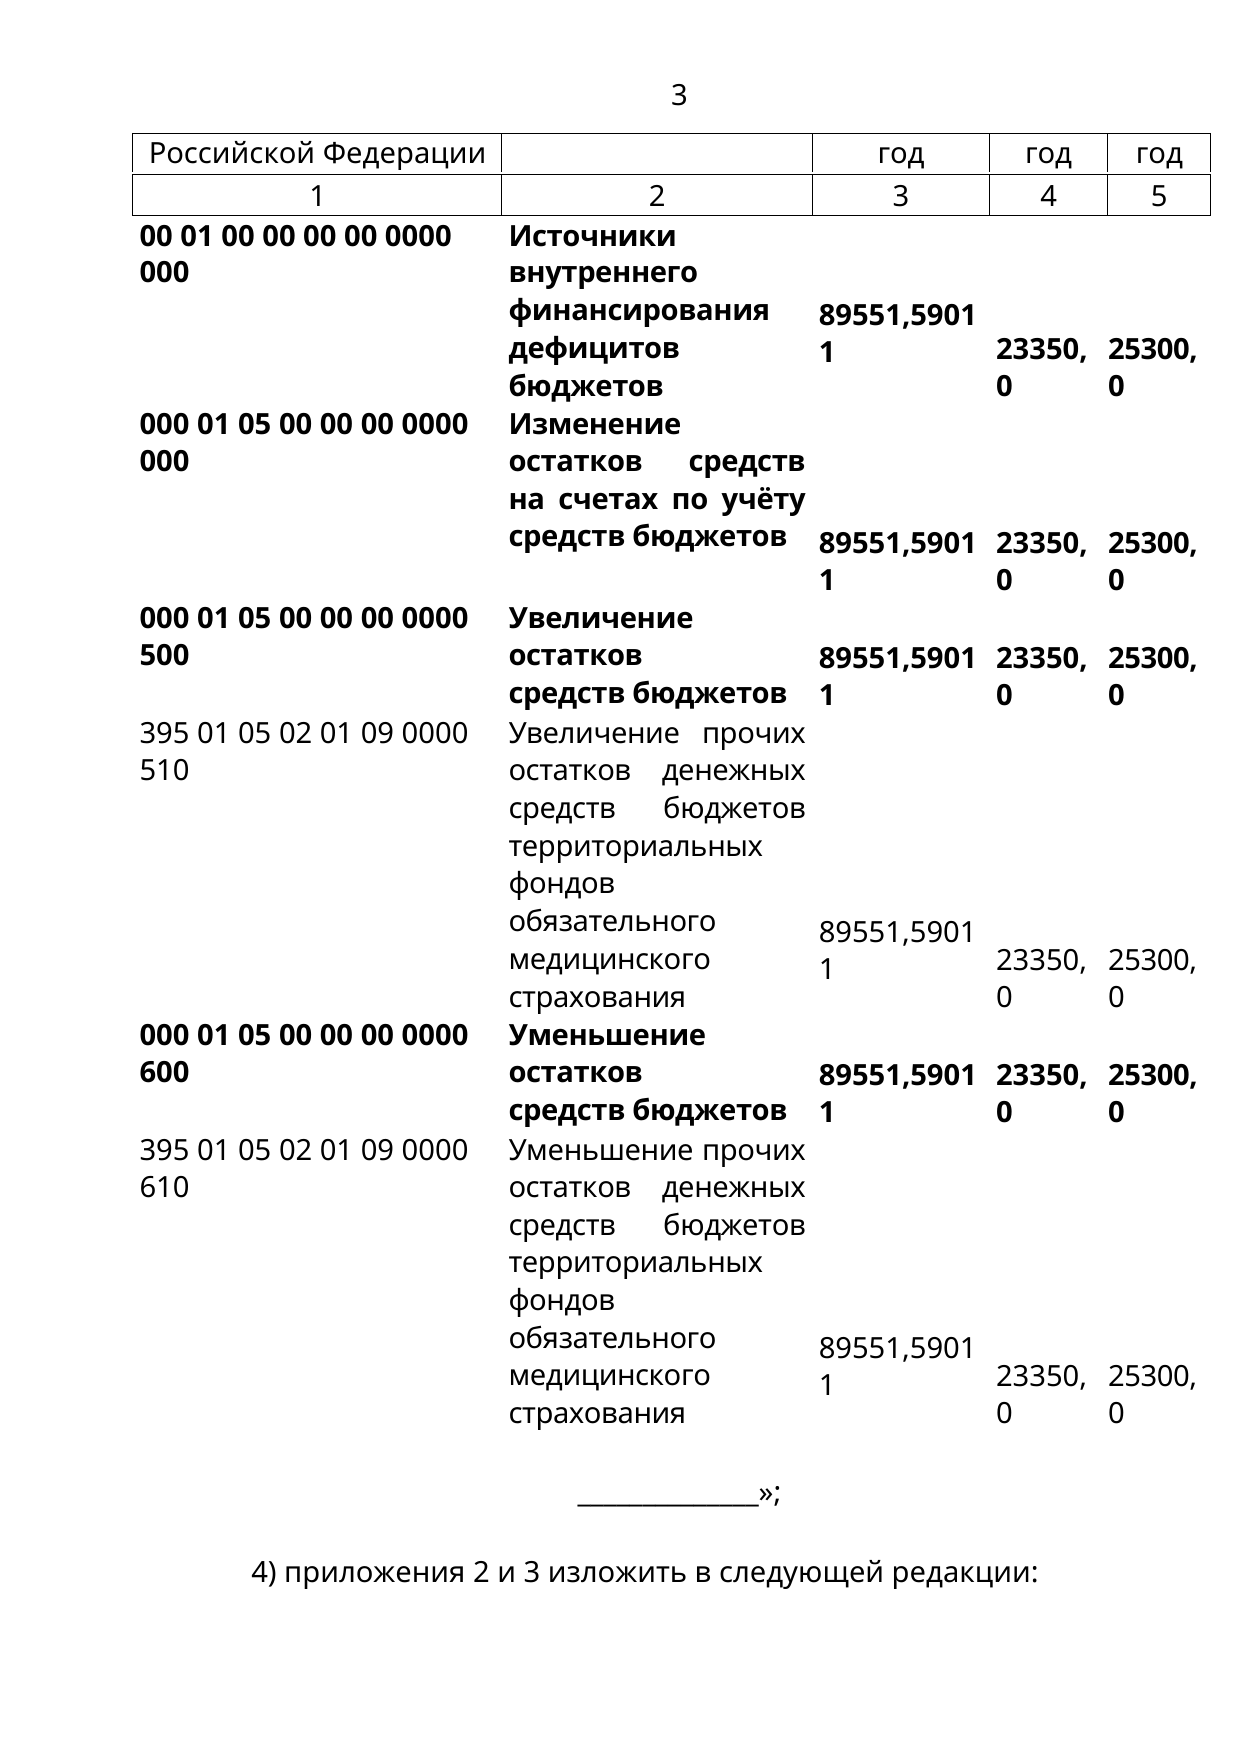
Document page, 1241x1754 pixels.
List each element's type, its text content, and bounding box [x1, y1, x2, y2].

table_cell 25300,0 [1108, 1131, 1211, 1432]
table_header 5 [1108, 175, 1210, 215]
table_cell 23350,0 [989, 1016, 1107, 1131]
table_cell 25300,0 [1108, 405, 1211, 599]
table_cell 2026 год [1108, 134, 1210, 172]
table_cell Уменьшение остатков средств бюджетов [502, 1016, 812, 1131]
table_cell 000 01 05 00 00 00 0000 500 [133, 599, 502, 714]
table_header 4 [990, 175, 1107, 215]
table_cell 25300,0 [1108, 714, 1211, 1016]
table_cell 23350,0 [989, 1131, 1107, 1432]
table_cell 395 01 05 02 01 09 0000 610 [133, 1131, 502, 1432]
table_cell Изменение остатков средств на счетах по учёту средств бюджетов [502, 405, 812, 599]
table_cell 25300,0 [1108, 216, 1211, 404]
table_cell 23350,0 [989, 599, 1107, 714]
table_cell 000 01 05 00 00 00 0000 000 [133, 405, 502, 599]
table_cell 25300,0 [1108, 599, 1211, 714]
table_header 3 [813, 175, 989, 215]
table_header 2 [502, 175, 812, 215]
table_cell Увеличение прочих остатков денежных средств бюджетов территориальных фондов обязательного медицинского страхования [502, 714, 812, 1016]
text ______________»; [177, 1472, 1181, 1511]
table_cell 23350,0 [989, 216, 1107, 404]
table_cell 2025 год [990, 134, 1107, 172]
table_cell Увеличение остатков средств бюджетов [502, 599, 812, 714]
table_cell 000 01 05 00 00 00 0000 600 [133, 1016, 502, 1131]
table_cell Уменьшение прочих остатков денежных средств бюджетов территориальных фондов обязательного медицинского страхования [502, 1131, 812, 1432]
table_cell 00 01 00 00 00 00 0000 000 [133, 216, 502, 404]
table_cell 89551,59011 [812, 714, 989, 1016]
table_cell 89551,59011 [812, 1131, 989, 1432]
table_cell 89551,59011 [812, 405, 989, 599]
table_cell 2024 год [813, 134, 989, 172]
table_cell 89551,59011 [812, 216, 989, 404]
text 4) приложения 2 и 3 изложить в следующей редакции: [177, 1551, 1181, 1591]
table_cell 23350,0 [989, 405, 1107, 599]
table_cell 25300,0 [1108, 1016, 1211, 1131]
table_cell 395 01 05 02 01 09 0000 510 [133, 714, 502, 1016]
table_cell Источники внутреннего финансирования дефицитов бюджетов [502, 216, 812, 404]
table_cell 23350,0 [989, 714, 1107, 1016]
table_header 1 [133, 175, 501, 215]
table_cell 89551,59011 [812, 1016, 989, 1131]
table_cell 89551,59011 [812, 599, 989, 714]
